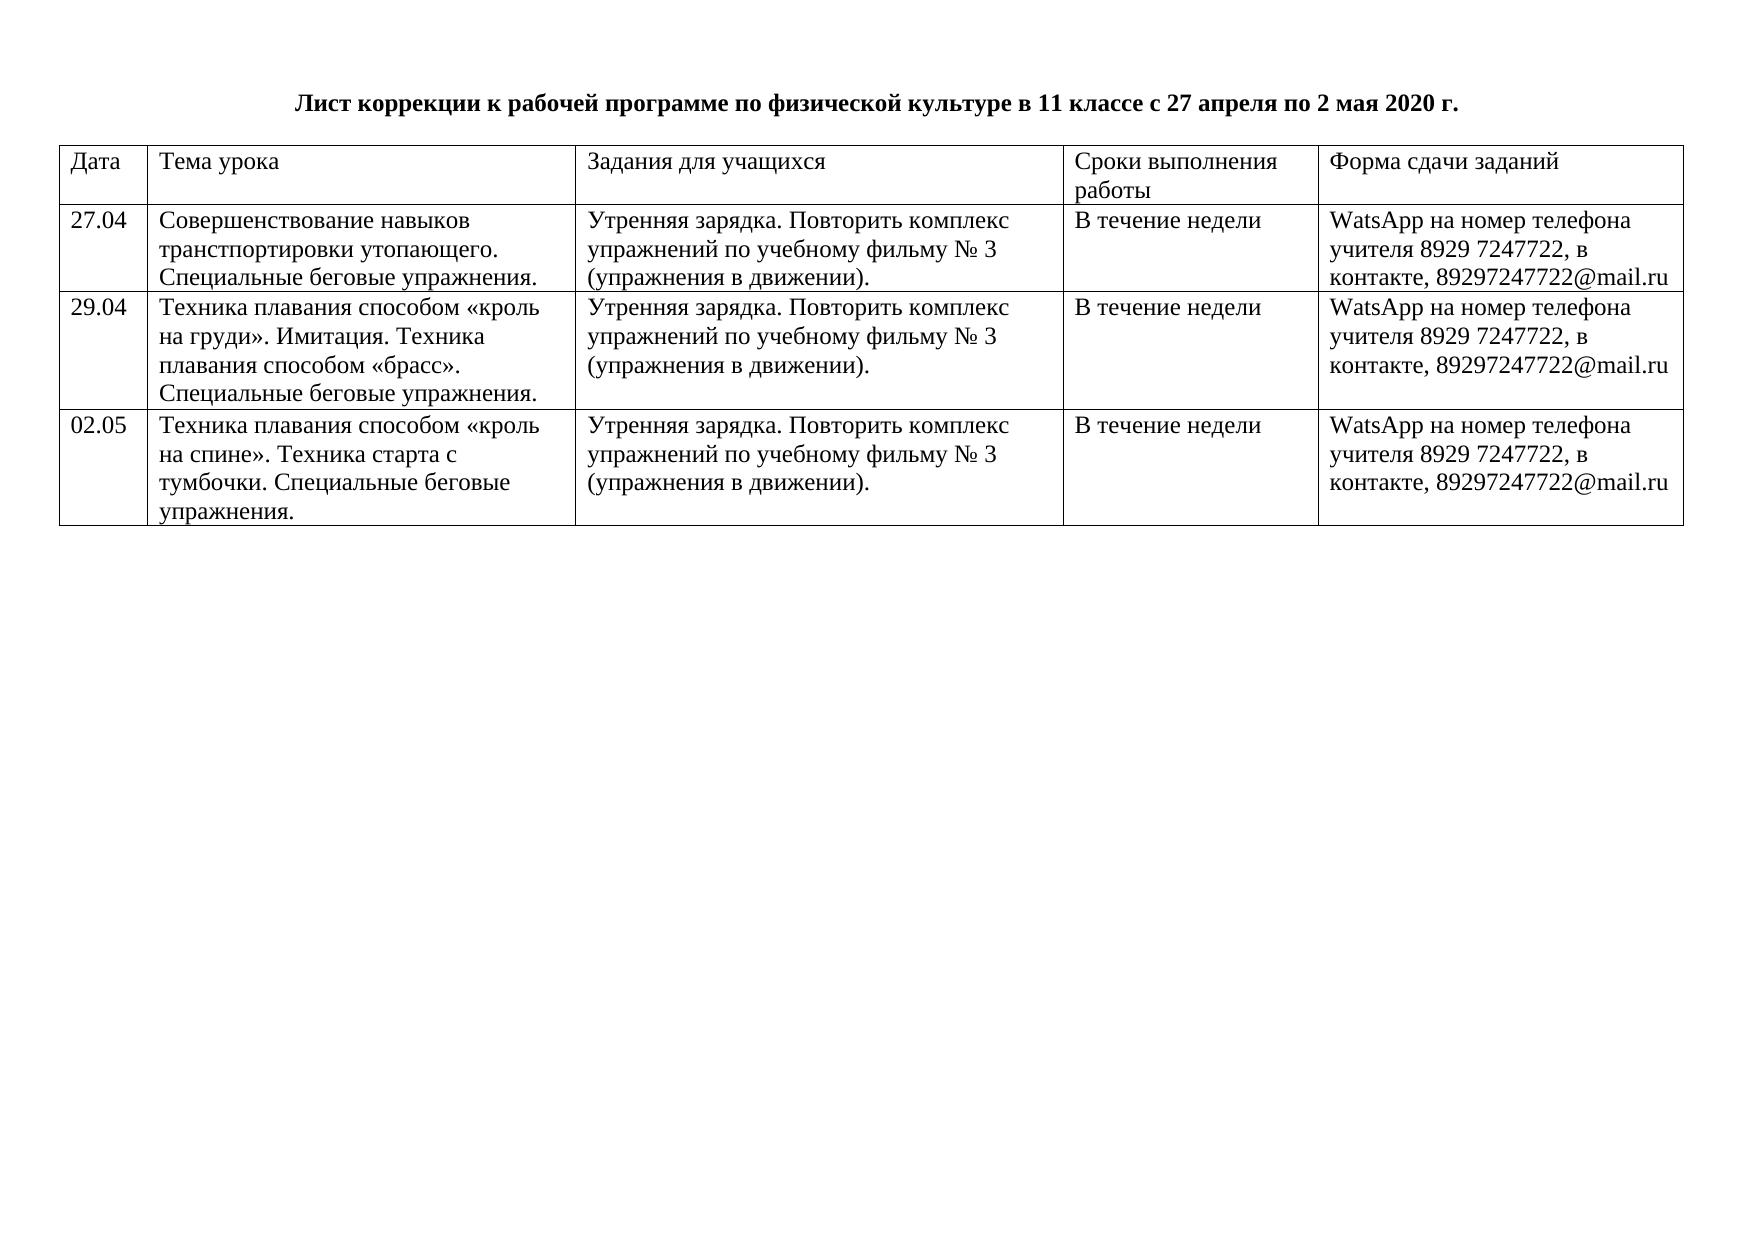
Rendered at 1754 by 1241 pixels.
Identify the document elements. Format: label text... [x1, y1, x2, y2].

table_cell Утренняя зарядка. Повторить комплекс упражнений по учебному фильму № 3 (упражнения в движении). [576, 205, 1063, 291]
table_header Сроки выполнения работы [1064, 146, 1318, 204]
table_cell В течение недели [1064, 292, 1318, 409]
table_cell WatsApp на номер телефона учителя 8929 7247722, в контакте, 89297247722@mail.ru [1319, 292, 1683, 409]
table_cell Утренняя зарядка. Повторить комплекс упражнений по учебному фильму № 3 (упражнения в движении). [576, 410, 1063, 525]
table_cell WatsApp на номер телефона учителя 8929 7247722, в контакте, 89297247722@mail.ru [1319, 410, 1683, 525]
table_cell 02.05 [60, 410, 147, 525]
table_cell 29.04 [60, 292, 147, 409]
table_header Форма сдачи заданий [1319, 146, 1683, 204]
table_header Задания для учащихся [576, 146, 1063, 204]
table_cell WatsApp на номер телефона учителя 8929 7247722, в контакте, 89297247722@mail.ru [1319, 205, 1683, 291]
table_cell В течение недели [1064, 205, 1318, 291]
table_header Тема урока [148, 146, 575, 204]
table_cell Утренняя зарядка. Повторить комплекс упражнений по учебному фильму № 3 (упражнения в движении). [576, 292, 1063, 409]
table_cell Техника плавания способом «кроль на груди». Имитация. Техника плавания способом «брасс». Специальные беговые упражнения. [148, 292, 575, 409]
table_cell Техника плавания способом «кроль на спине». Техника старта с тумбочки. Специальные беговые упражнения. [148, 410, 575, 525]
table_cell В течение недели [1064, 410, 1318, 525]
table_cell 27.04 [60, 205, 147, 291]
table_header Дата [60, 146, 147, 204]
table_cell Совершенствование навыков транстпортировки утопающего. Специальные беговые упражнения. [148, 205, 575, 291]
text Лист коррекции к рабочей программе по физической культуре в 11 классе с 27 апреля по 2 мая 2020 г. [118, 88, 1636, 117]
